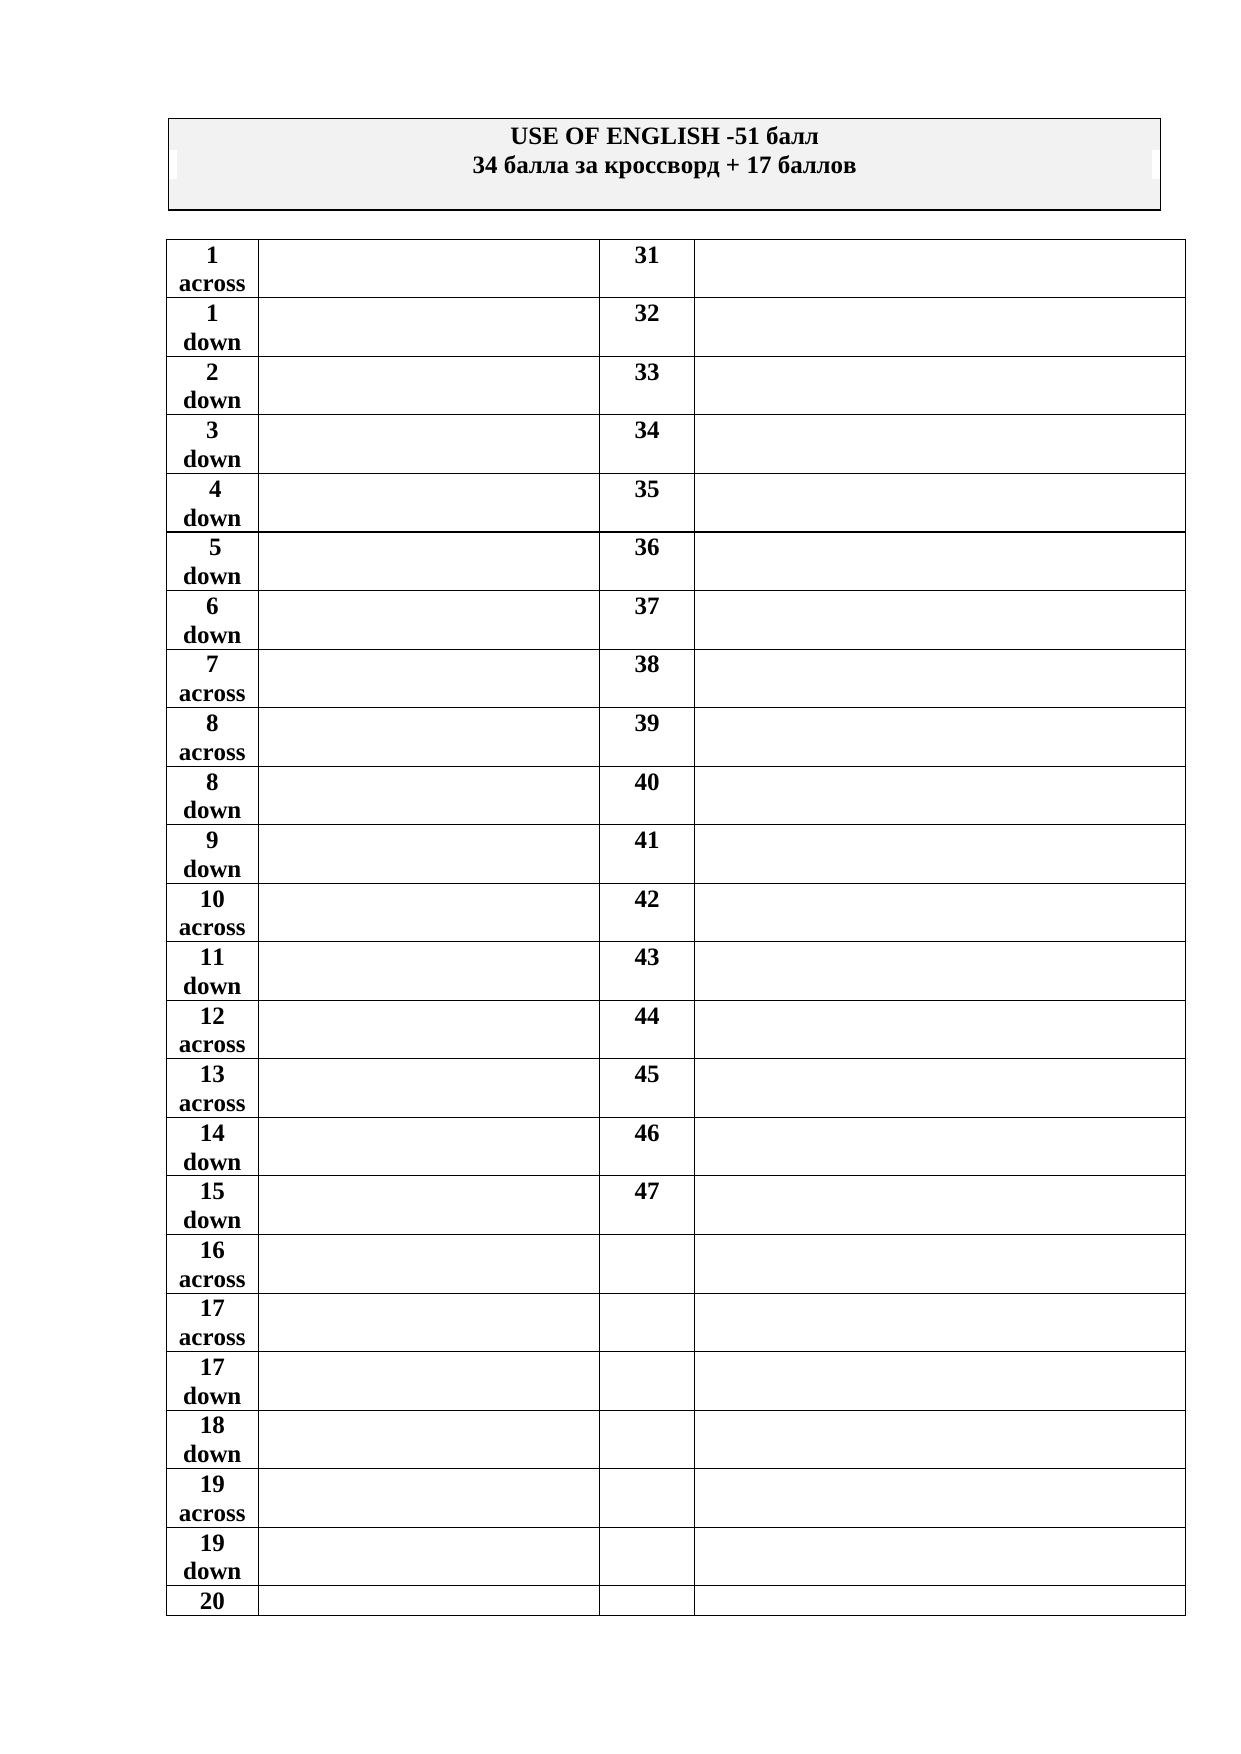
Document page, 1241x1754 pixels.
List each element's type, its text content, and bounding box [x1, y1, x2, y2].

table_cell [695, 1586, 1185, 1615]
table_cell [695, 1001, 1185, 1058]
table_cell [259, 1411, 599, 1468]
table_cell [695, 1118, 1185, 1175]
table_header 1 across [167, 240, 258, 297]
table_cell 36 [600, 533, 694, 590]
table_cell [695, 1059, 1185, 1117]
table_cell [695, 298, 1185, 356]
table_cell [259, 1059, 599, 1117]
table_cell [600, 1411, 694, 1468]
table_cell [695, 1528, 1185, 1585]
table_cell [695, 767, 1185, 824]
table_cell 6 down [167, 591, 258, 648]
table_cell 17 across [167, 1294, 258, 1351]
table_cell [259, 1294, 599, 1351]
table_cell 17 down [167, 1352, 258, 1409]
table_cell 18 down [167, 1411, 258, 1468]
table_cell 2 down [167, 357, 258, 414]
table_cell 19 down [167, 1528, 258, 1585]
table_cell [259, 650, 599, 707]
table_cell 41 [600, 825, 694, 883]
table_cell 44 [600, 1001, 694, 1058]
table_cell 11 down [167, 942, 258, 1000]
table_cell 35 [600, 474, 694, 531]
table_cell [695, 1294, 1185, 1351]
table_cell [259, 1176, 599, 1234]
table_cell [259, 1469, 599, 1527]
table_cell 19 across [167, 1469, 258, 1527]
table_cell 1 down [167, 298, 258, 356]
table_cell [259, 884, 599, 941]
table_cell 3 down [167, 415, 258, 473]
table_cell [259, 1001, 599, 1058]
table_cell [259, 298, 599, 356]
table_cell 5 down [167, 533, 258, 590]
table_cell 32 [600, 298, 694, 356]
table_cell [695, 357, 1185, 414]
table_cell [259, 825, 599, 883]
table_cell [259, 1528, 599, 1585]
table_cell 7 across [167, 650, 258, 707]
table_cell [259, 1235, 599, 1292]
table_cell [600, 1294, 694, 1351]
table_cell [600, 1586, 694, 1615]
table_cell 34 [600, 415, 694, 473]
table_cell [695, 650, 1185, 707]
table_cell [695, 1176, 1185, 1234]
table_cell [259, 942, 599, 1000]
table_cell [259, 1118, 599, 1175]
table_cell 46 [600, 1118, 694, 1175]
table_cell 39 [600, 708, 694, 766]
table_cell 42 [600, 884, 694, 941]
table_cell 8 across [167, 708, 258, 766]
table_cell [695, 474, 1185, 531]
table_cell [600, 1469, 694, 1527]
table_cell [695, 825, 1185, 883]
table_cell [695, 1411, 1185, 1468]
text USE OF ENGLISH -51 балл [169, 119, 1160, 150]
table_cell [695, 1352, 1185, 1409]
table_cell [695, 942, 1185, 1000]
table_cell 20 down [167, 1586, 258, 1615]
table_cell [259, 474, 599, 531]
table_cell 4 down [167, 474, 258, 531]
table_cell 43 [600, 942, 694, 1000]
table_cell [695, 1235, 1185, 1292]
table_header 31 [600, 240, 694, 297]
table_cell 16 across [167, 1235, 258, 1292]
table_cell 33 [600, 357, 694, 414]
table_cell [259, 357, 599, 414]
table_cell [259, 708, 599, 766]
table_cell [259, 533, 599, 590]
table_cell [695, 533, 1185, 590]
table_cell 8 down [167, 767, 258, 824]
table_cell 45 [600, 1059, 694, 1117]
table_cell [695, 1469, 1185, 1527]
table_cell [600, 1352, 694, 1409]
table_cell 47 [600, 1176, 694, 1234]
table_cell [695, 415, 1185, 473]
table_cell [600, 1528, 694, 1585]
table_cell 15 down [167, 1176, 258, 1234]
table_cell [600, 1235, 694, 1292]
table_cell 37 [600, 591, 694, 648]
table_cell 40 [600, 767, 694, 824]
table_cell 38 [600, 650, 694, 707]
table_cell 12 across [167, 1001, 258, 1058]
table_cell [695, 591, 1185, 648]
table_cell [259, 415, 599, 473]
table_cell 9 down [167, 825, 258, 883]
table_cell [695, 708, 1185, 766]
text 34 балла за кроссворд + 17 баллов [177, 150, 1152, 176]
table_cell 14 down [167, 1118, 258, 1175]
table_cell [259, 591, 599, 648]
table_cell [259, 767, 599, 824]
table_cell [259, 1586, 599, 1615]
table_cell 13 across [167, 1059, 258, 1117]
table_cell [259, 1352, 599, 1409]
table_header [259, 240, 599, 297]
table_cell [695, 884, 1185, 941]
table_header [695, 240, 1185, 297]
table_cell 10 across [167, 884, 258, 941]
